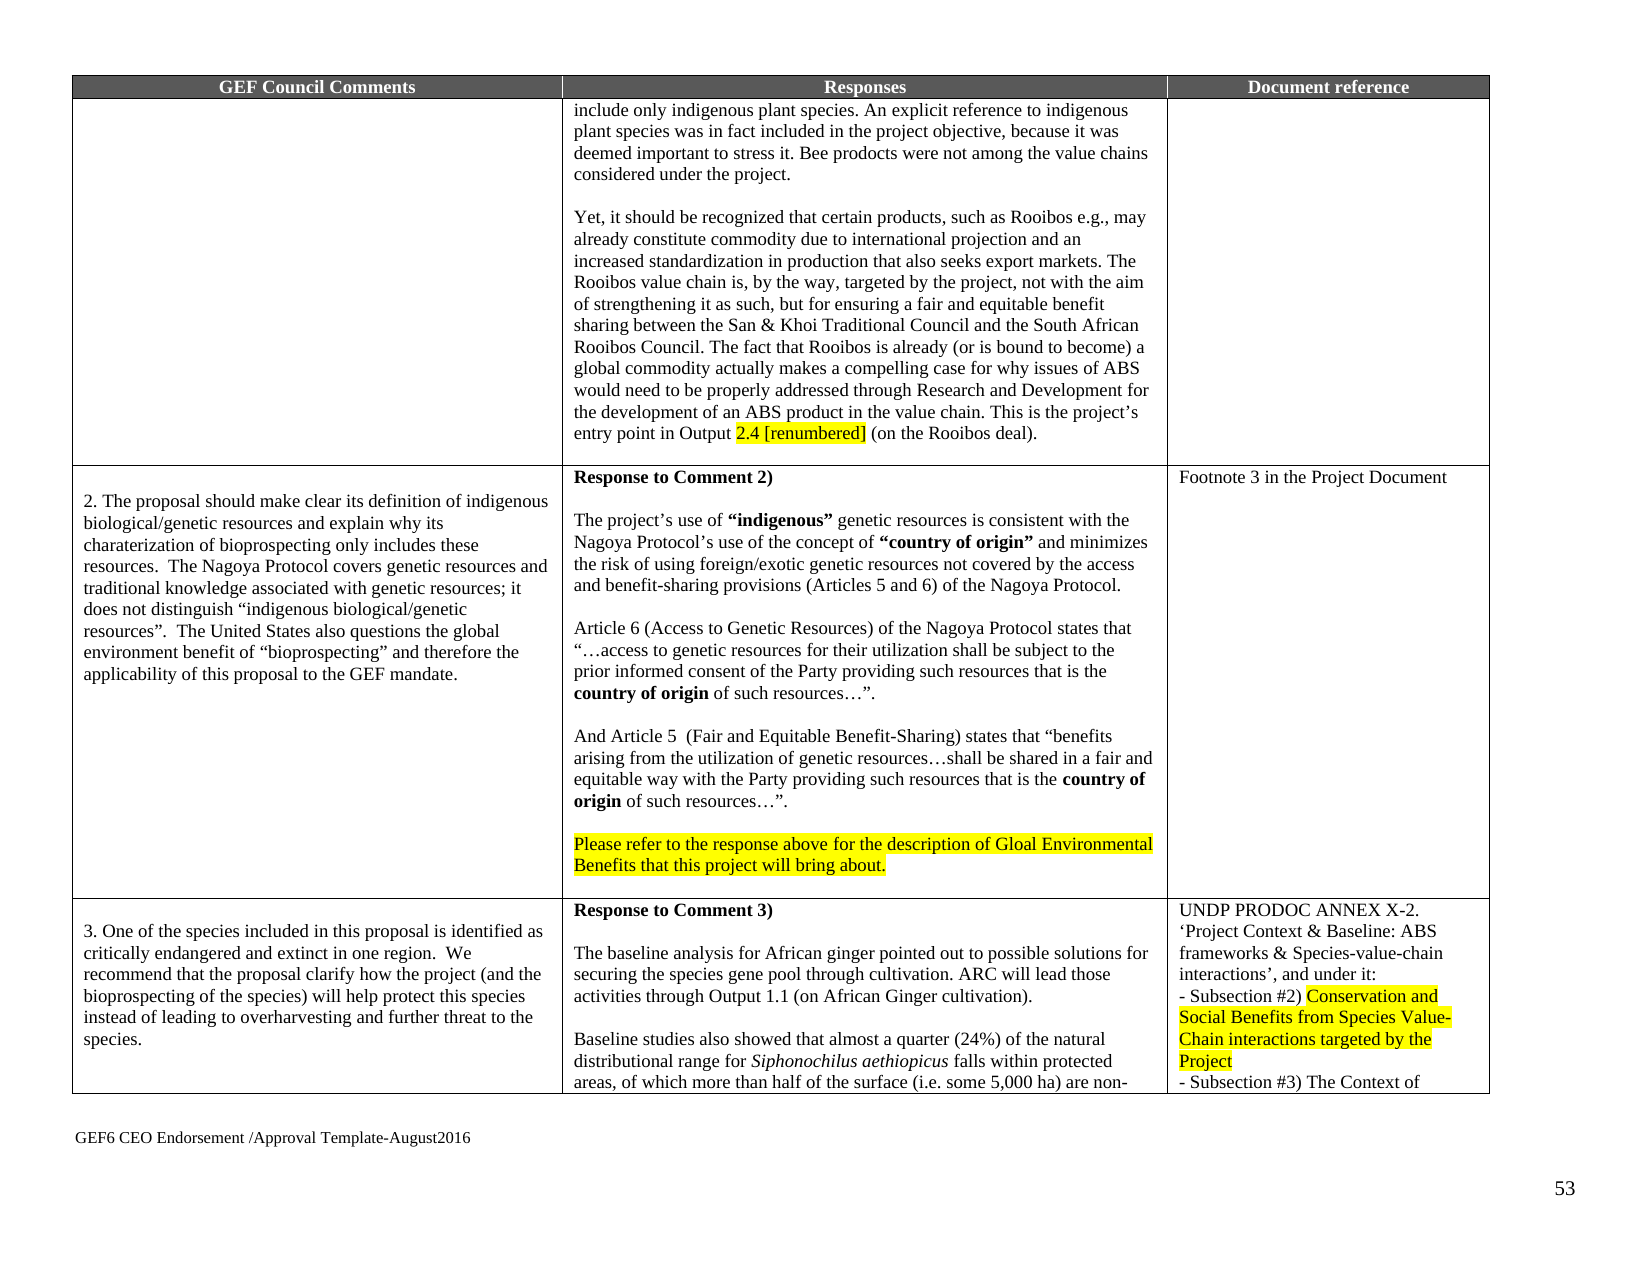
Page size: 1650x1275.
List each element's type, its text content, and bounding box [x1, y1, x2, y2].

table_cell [563, 99, 1167, 465]
table_cell Footnote 3 in the Project Document [1168, 466, 1489, 897]
table_header Responses [563, 76, 1167, 98]
table_header Document reference [1168, 76, 1489, 98]
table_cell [73, 99, 562, 465]
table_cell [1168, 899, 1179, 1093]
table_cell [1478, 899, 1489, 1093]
table_cell 2. The proposal should make clear its definition of indigenous biological/genetic resources and explain why its charaterization of bioprospecting only includes these resources. The Nagoya Protocol covers genetic resources and traditional knowledge associated with genetic resources; it does not distinguish “indigenous biological/genetic resources”. The United States also questions the global environment benefit of “bioprospecting” and therefore the applicability of this proposal to the GEF mandate. [73, 466, 562, 897]
table_cell Response to Comment 2) The project’s use of “indigenous” genetic resources is consistent with the Nagoya Protocol’s use of the concept of “country of origin” and minimizes the risk of using foreign/exotic genetic resources not covered by the access and benefit-sharing provisions (Articles 5 and 6) of the Nagoya Protocol. Article 6 (Access to Genetic Resources) of the Nagoya Protocol states that “…access to genetic resources for their utilization shall be subject to the prior informed consent of the Party providing such resources that is the country of origin of such resources…”. And Article 5 (Fair and Equitable Benefit-Sharing) states that “benefits arising from the utilization of genetic resources…shall be shared in a fair and equitable way with the Party providing such resources that is the country of origin of such resources…”. Please refer to the response above for the description of Gloal Environmental Benefits that this project will bring about. [563, 466, 1167, 897]
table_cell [73, 899, 562, 1093]
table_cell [1168, 99, 1489, 465]
table_header GEF Council Comments [73, 76, 562, 98]
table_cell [563, 899, 1167, 1093]
